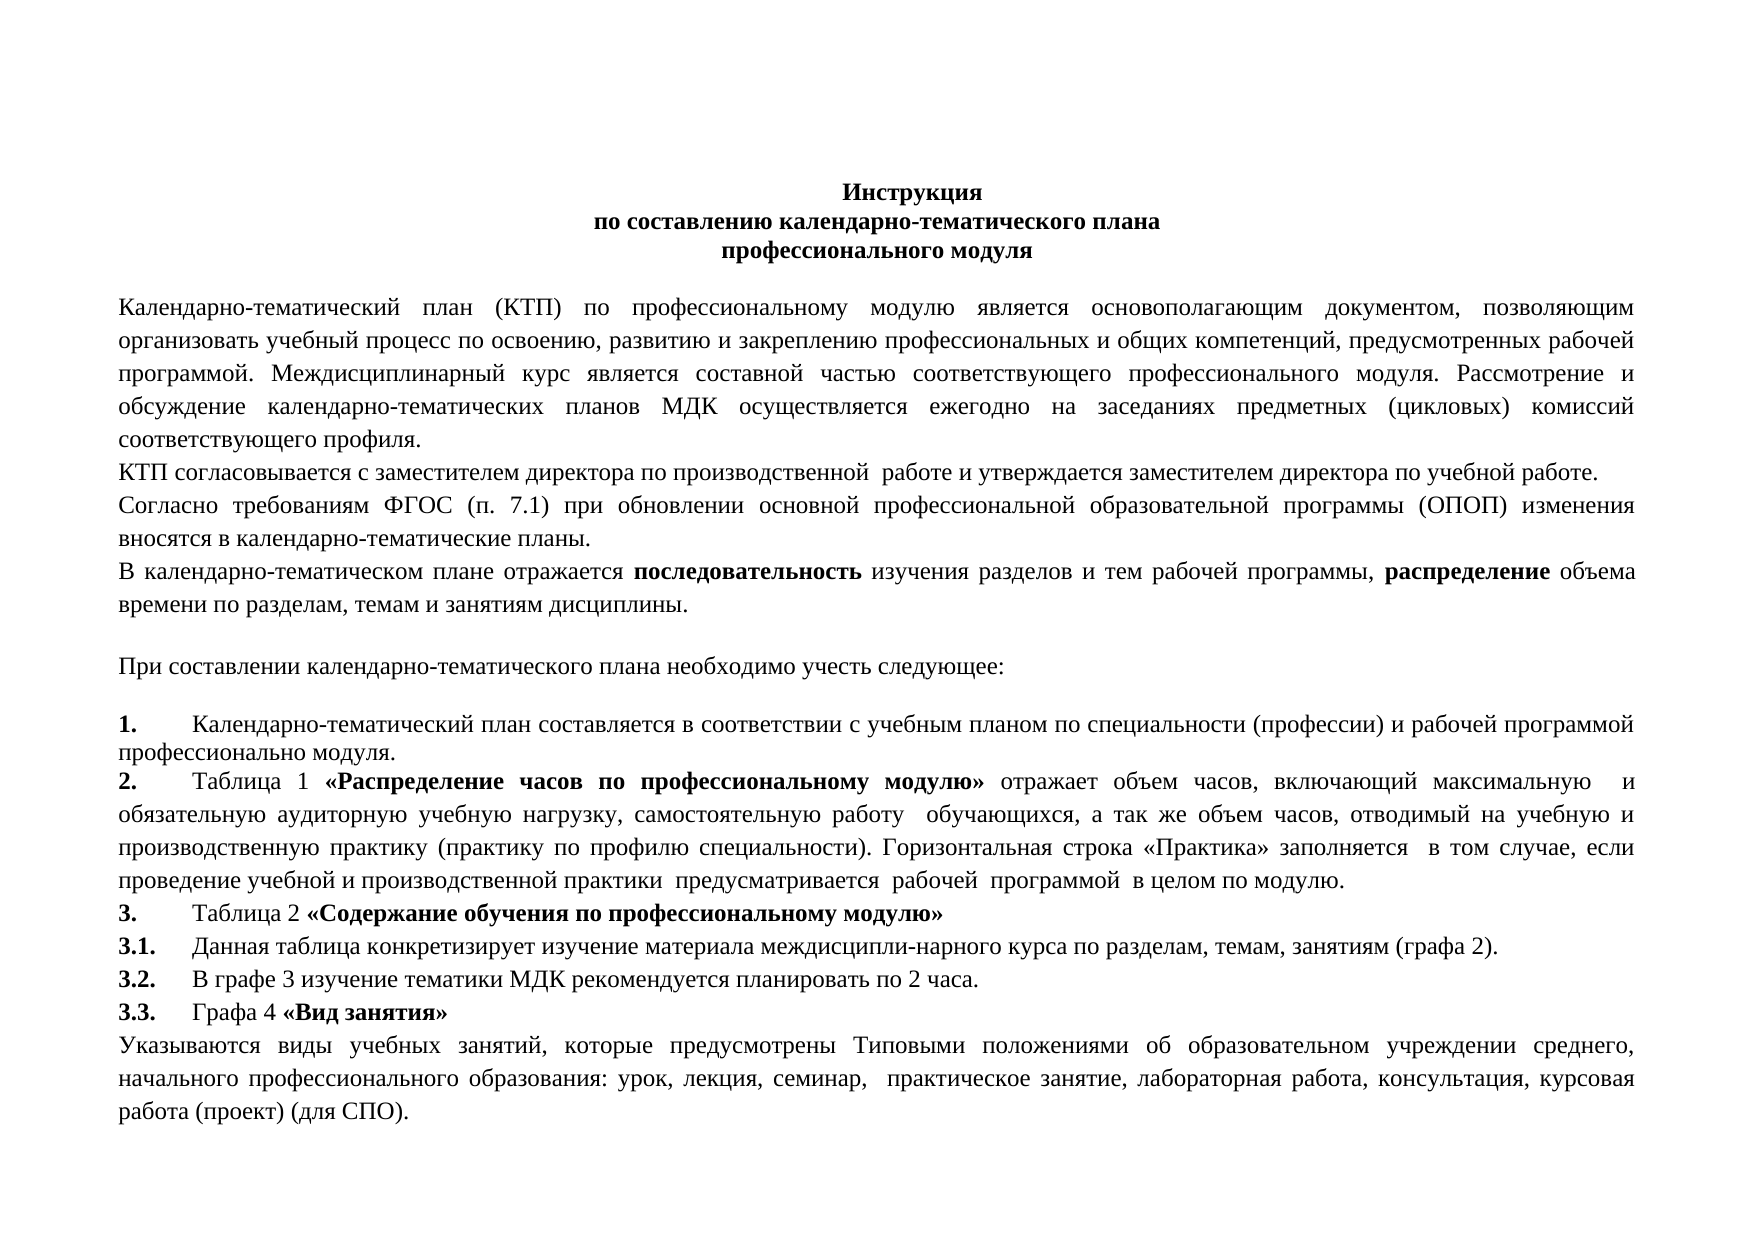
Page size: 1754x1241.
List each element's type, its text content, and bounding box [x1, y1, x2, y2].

list Календарно-тематический план (КТП) по профессиональному модулю является основополагающим документом, позволяющим организовать учебный процесс по освоению, развитию и закреплению профессиональных и общих компетенций, предусмотренных рабочей программой. Междисциплинарный курс является составной частью соответствующего профессионального модуля. Рассмотрение и обсуждение календарно-тематических планов МДК осуществляется ежегодно на заседаниях предметных (цикловых) комиссий соответствующего профиля. [118, 292, 1636, 453]
list В графе 3 изучение тематики МДК рекомендуется планировать по 2 часа. [118, 964, 1636, 993]
list Графа 4 «Вид занятия» [118, 997, 1636, 1026]
text профессионального модуля [118, 235, 1636, 263]
text по составлению календарно-тематического плана [118, 206, 1636, 235]
text Согласно требованиям ФГОС (п. 7.1) при обновлении основной профессиональной образовательной программы (ОПОП) изменения вносятся в календарно-тематические планы. [118, 490, 1636, 552]
text В календарно-тематическом плане отражается последовательность изучения разделов и тем рабочей программы, распределение объема времени по разделам, темам и занятиям дисциплины. [118, 556, 1636, 618]
list Календарно-тематический план составляется в соответствии с учебным планом по специальности (профессии) и рабочей программой профессионально модуля. [118, 709, 1636, 766]
list Таблица 2 «Содержание обучения по профессиональному модулю» [118, 898, 1636, 927]
list Указываются виды учебных занятий, которые предусмотрены Типовыми положениями об образовательном учреждении среднего, начального профессионального образования: урок, лекция, семинар, практическое занятие, лабораторная работа, консультация, курсовая работа (проект) (для СПО). [118, 1030, 1636, 1125]
text При составлении календарно-тематического плана необходимо учесть следующее: [118, 651, 1636, 680]
list Таблица 1 «Распределение часов по профессиональному модулю» отражает объем часов, включающий максимальную и обязательную аудиторную учебную нагрузку, самостоятельную работу обучающихся, а так же объем часов, отводимый на учебную и производственную практику (практику по профилю специальности). Горизонтальная строка «Практика» заполняется в том случае, если проведение учебной и производственной практики предусматривается рабочей программой в целом по модулю. [118, 766, 1636, 894]
list Данная таблица конкретизирует изучение материала междисципли-нарного курса по разделам, темам, занятиям (графа 2). [118, 931, 1636, 960]
list КТП согласовывается с заместителем директора по производственной работе и утверждается заместителем директора по учебной работе. [118, 457, 1636, 486]
text Инструкция [118, 177, 1636, 206]
